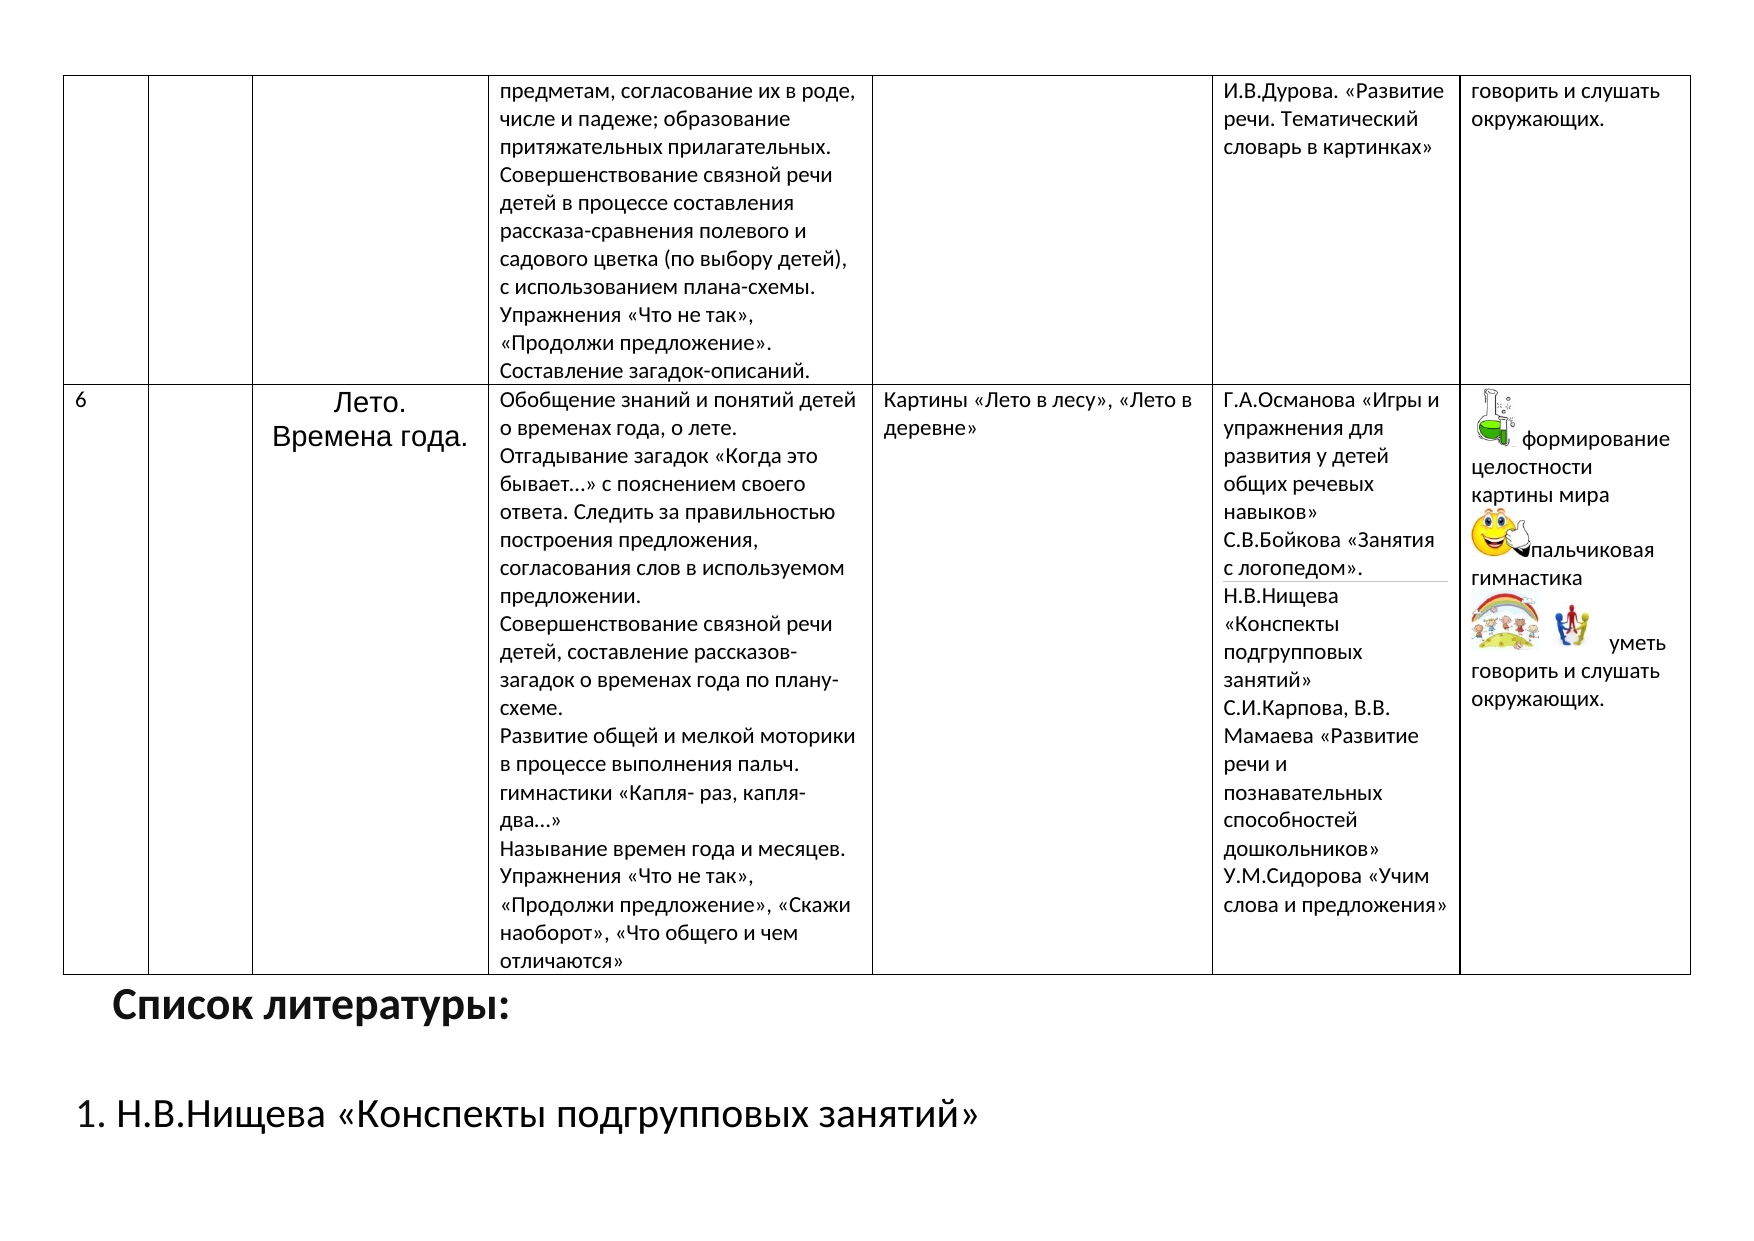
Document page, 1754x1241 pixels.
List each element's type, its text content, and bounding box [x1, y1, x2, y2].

table_cell Лето. Времена года. [253, 385, 488, 974]
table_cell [253, 76, 488, 384]
table_cell [149, 385, 252, 974]
picture [1471, 508, 1531, 557]
picture [1471, 590, 1604, 650]
table_cell [149, 76, 252, 384]
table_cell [489, 76, 872, 384]
table_cell формирование целостности картины мира пальчиковая гимнастика уметь говорить и слушать окружающих. [1461, 385, 1690, 974]
table_cell Г.А.Османова «Игры и упражнения для развития у детей общих речевых навыков» С.В.Бойкова «Занятия с логопедом». Начало формы Н.В.Нищева «Конспекты подгрупповых занятий» С.И.Карпова, В.В. Мамаева «Развитие речи и познавательных способностей дошкольников» У.М.Сидорова «Учим слова и предложения» [1213, 385, 1459, 974]
table_cell 5 [64, 76, 148, 384]
table_cell Картины «Лето в лесу», «Лето в деревне» [873, 385, 1212, 974]
text Список литературы: [75, 975, 1679, 1031]
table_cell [1461, 76, 1690, 384]
text 1. Н.В.Нищева «Конспекты подгрупповых занятий» [75, 1087, 1679, 1137]
picture [1471, 385, 1517, 447]
table_cell Обобщение знаний и понятий детей о временах года, о лете. Отгадывание загадок «Когда это бывает…» с пояснением своего ответа. Следить за правильностью построения предложения, согласования слов в используемом предложении. Совершенствование связной речи детей, составление рассказов-загадок о временах года по плану-схеме. Развитие общей и мелкой моторики в процессе выполнения пальч. гимнастики «Капля- раз, капля-два…» Называние времен года и месяцев. Упражнения «Что не так», «Продолжи предложение», «Скажи наоборот», «Что общего и чем отличаются» [489, 385, 872, 974]
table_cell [873, 76, 1212, 384]
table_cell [1213, 76, 1459, 384]
table_cell 6 [64, 385, 148, 974]
